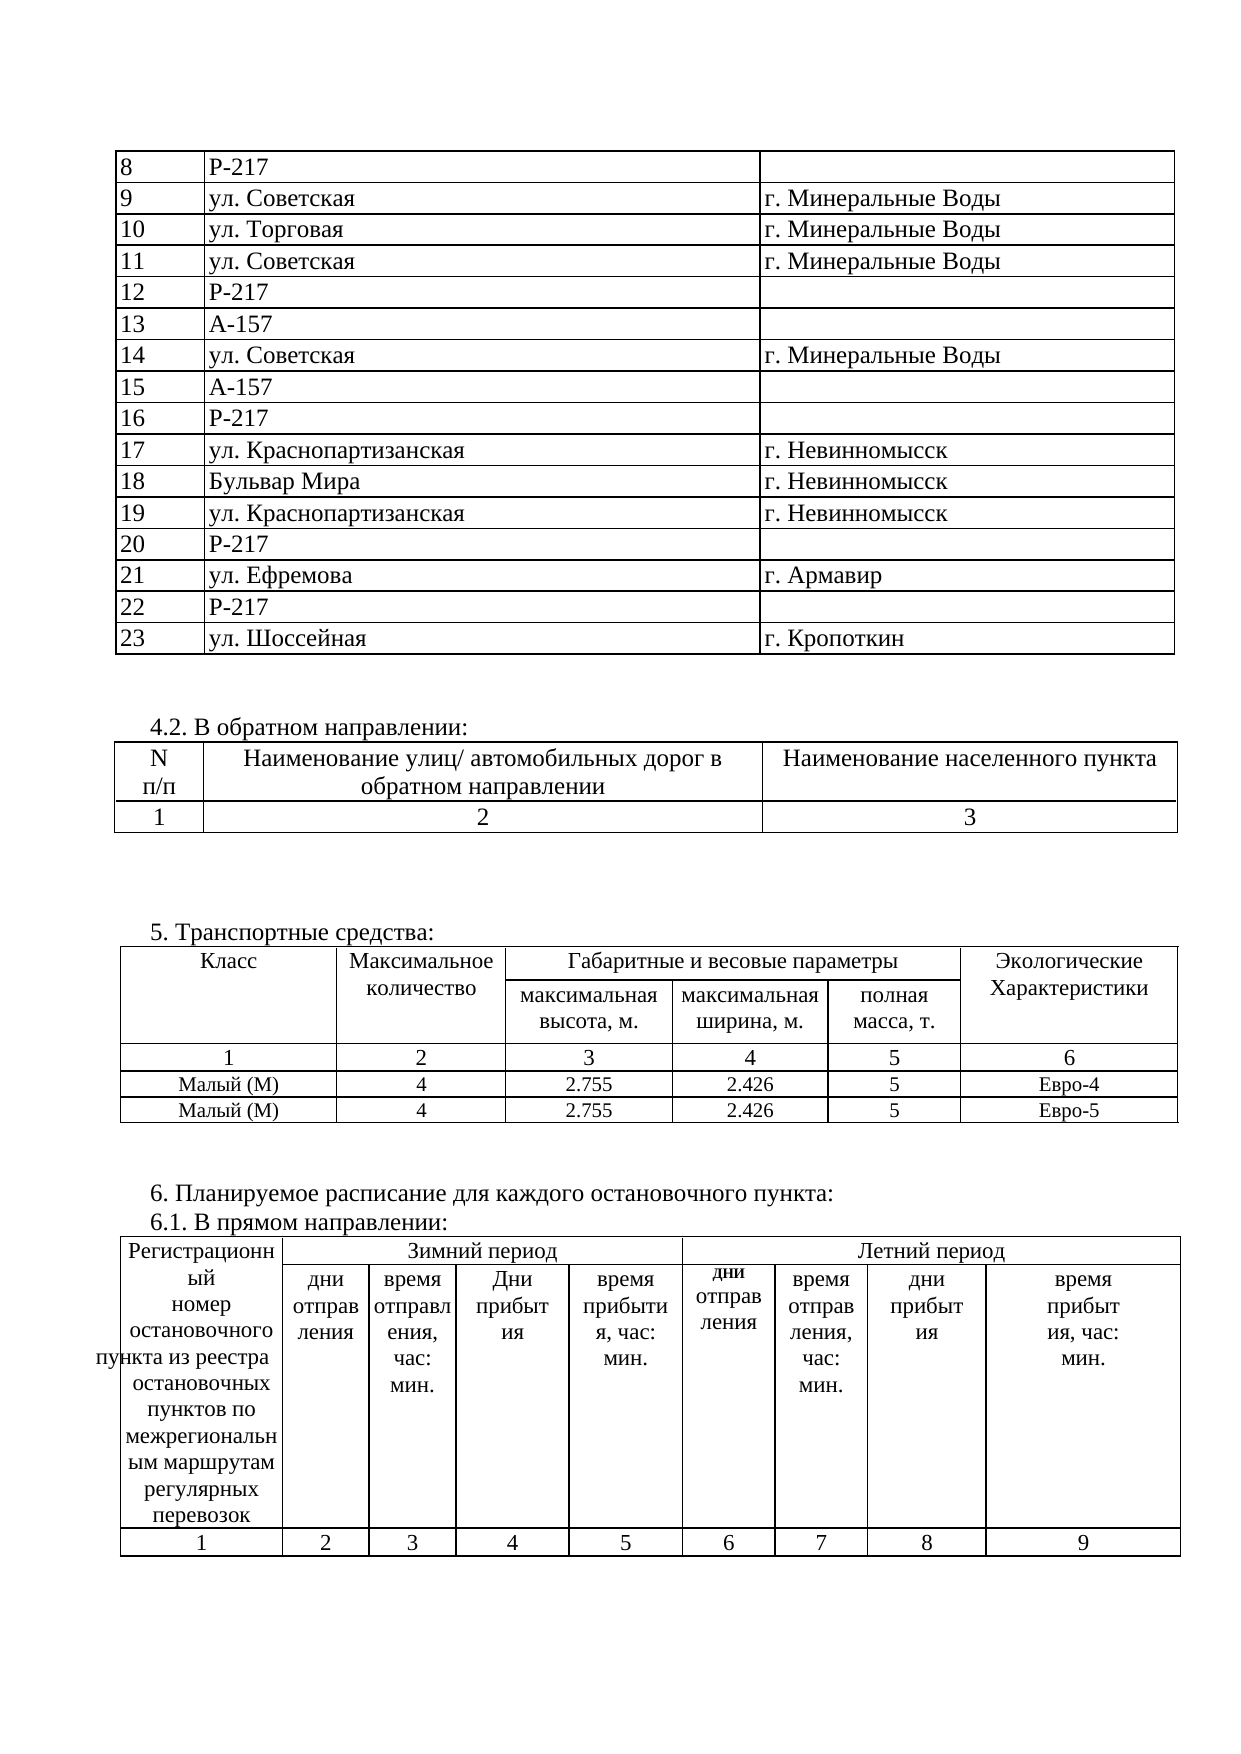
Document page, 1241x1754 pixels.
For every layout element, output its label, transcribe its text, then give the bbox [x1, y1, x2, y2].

table_cell 2.426 [673, 1098, 827, 1122]
table_cell А-157 [205, 372, 759, 402]
table_cell 2.426 [673, 1072, 827, 1096]
table_cell А-157 [205, 309, 759, 339]
table_cell ул. Шоссейная [205, 623, 759, 653]
table_cell [761, 592, 1174, 622]
table_cell 17 [117, 435, 204, 464]
table_cell ул. Торговая [205, 215, 759, 244]
table_cell г. Невинномысск [761, 498, 1174, 527]
table_cell Малый (М) [121, 1098, 336, 1122]
text 5. Транспортные средства: [150, 917, 1090, 946]
table_cell ул. Советская [205, 183, 759, 213]
table_header Летний период [683, 1237, 1180, 1264]
table_cell 21 [117, 561, 204, 590]
table_cell ул. Ефремова [205, 561, 759, 590]
table_cell Р-217 [205, 592, 759, 622]
table_cell время прибыти я, час: мин. [570, 1265, 682, 1527]
table_cell г. Минеральные Воды [761, 340, 1174, 370]
table_cell 5 [829, 1044, 960, 1070]
table_cell ул. Краснопартизанская [205, 435, 759, 464]
table_cell 22 [117, 592, 204, 622]
table_cell Р-217 [205, 529, 759, 559]
table_cell [761, 277, 1174, 307]
table_cell Дни прибыт ия [457, 1265, 568, 1527]
table_cell Р-217 [205, 403, 759, 433]
table_cell 4 [457, 1529, 568, 1555]
table_cell г. Невинномысск [761, 466, 1174, 496]
table_cell 23 [117, 623, 204, 653]
table_cell 3 [370, 1529, 455, 1555]
table_cell дни отправ ления [283, 1265, 368, 1527]
table_cell 8 [117, 152, 204, 181]
table_cell г. Кропоткин [761, 623, 1174, 653]
table_cell 7 [776, 1529, 867, 1555]
table_cell 2.755 [506, 1098, 672, 1122]
table_cell 2 [283, 1529, 368, 1555]
text 6.1. В прямом направлении: [150, 1207, 1090, 1236]
table_cell 2 [337, 1044, 505, 1070]
table_cell Евро-5 [961, 1098, 1177, 1122]
table_cell время отправл ения, час: мин. [370, 1265, 455, 1527]
table_cell 5 [829, 1098, 960, 1122]
table_cell 4 [337, 1072, 505, 1096]
text 4.2. В обратном направлении: [150, 712, 1090, 741]
table_cell г. Армавир [761, 561, 1174, 590]
table_cell ул. Краснопартизанская [205, 498, 759, 527]
table_header Экологические Характеристики [961, 947, 1177, 1042]
table_cell 5 [570, 1529, 682, 1555]
table_header Наименование улиц/ автомобильных дорог в обратном направлении [204, 743, 762, 800]
table_cell ул. Советская [205, 340, 759, 370]
table_cell максимальная высота, м. [506, 981, 672, 1042]
table_cell 2 [204, 802, 762, 832]
table_cell полная масса, т. [829, 981, 960, 1042]
table_cell г. Минеральные Воды [761, 215, 1174, 244]
table_cell [761, 152, 1174, 181]
table_cell [761, 372, 1174, 402]
table_cell дни прибыт ия [868, 1265, 985, 1527]
table_cell максимальная ширина, м. [673, 981, 827, 1042]
table_cell 2.755 [506, 1072, 672, 1096]
table_cell 9 [117, 183, 204, 213]
table_cell [761, 309, 1174, 339]
table_cell 13 [117, 309, 204, 339]
table_cell 16 [117, 403, 204, 433]
table_cell 14 [117, 340, 204, 370]
table_cell 4 [337, 1098, 505, 1122]
table_cell 18 [117, 466, 204, 496]
table_cell Малый (М) [121, 1072, 336, 1096]
table_cell г. Минеральные Воды [761, 246, 1174, 276]
table_header N п/п [115, 743, 203, 800]
table_cell 1 [121, 1044, 336, 1070]
table_cell ДНИ отправ ления [683, 1265, 774, 1527]
table_cell 20 [117, 529, 204, 559]
table_cell 6 [961, 1044, 1177, 1070]
table_cell Бульвар Мира [205, 466, 759, 496]
text 6. Планируемое расписание для каждого остановочного пункта: [150, 1178, 1090, 1207]
table_header Класс [121, 947, 336, 1042]
table_cell время отправ ления, час: мин. [776, 1265, 867, 1527]
table_cell 6 [683, 1529, 774, 1555]
table_cell 3 [506, 1044, 672, 1070]
table_cell Р-217 [205, 152, 759, 181]
table_cell 3 [763, 800, 1177, 832]
table_cell [761, 403, 1174, 433]
table_cell 15 [117, 372, 204, 402]
table_cell 9 [987, 1529, 1180, 1555]
table_cell 11 [117, 246, 204, 276]
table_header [121, 1237, 282, 1527]
table_cell время прибыт ия, час: мин. [987, 1265, 1180, 1527]
table_cell 19 [117, 498, 204, 527]
table_header Зимний период [283, 1237, 682, 1264]
table_cell 4 [673, 1044, 827, 1070]
table_cell Евро-4 [961, 1072, 1177, 1096]
table_header Максимальное количество [337, 947, 505, 1042]
table_cell 10 [117, 215, 204, 244]
table_cell г. Минеральные Воды [761, 183, 1174, 213]
table_cell г. Невинномысск [761, 435, 1174, 464]
table_header Наименование населенного пункта [763, 743, 1177, 800]
table_cell 12 [117, 277, 204, 307]
table_header Габаритные и весовые параметры [506, 947, 960, 979]
table_cell 1 [115, 801, 203, 832]
table_cell 8 [868, 1529, 985, 1555]
table_cell ул. Советская [205, 246, 759, 276]
table_cell 5 [829, 1072, 960, 1096]
table_cell 1 [121, 1529, 282, 1555]
table_cell Р-217 [205, 277, 759, 307]
table_cell [761, 529, 1174, 559]
